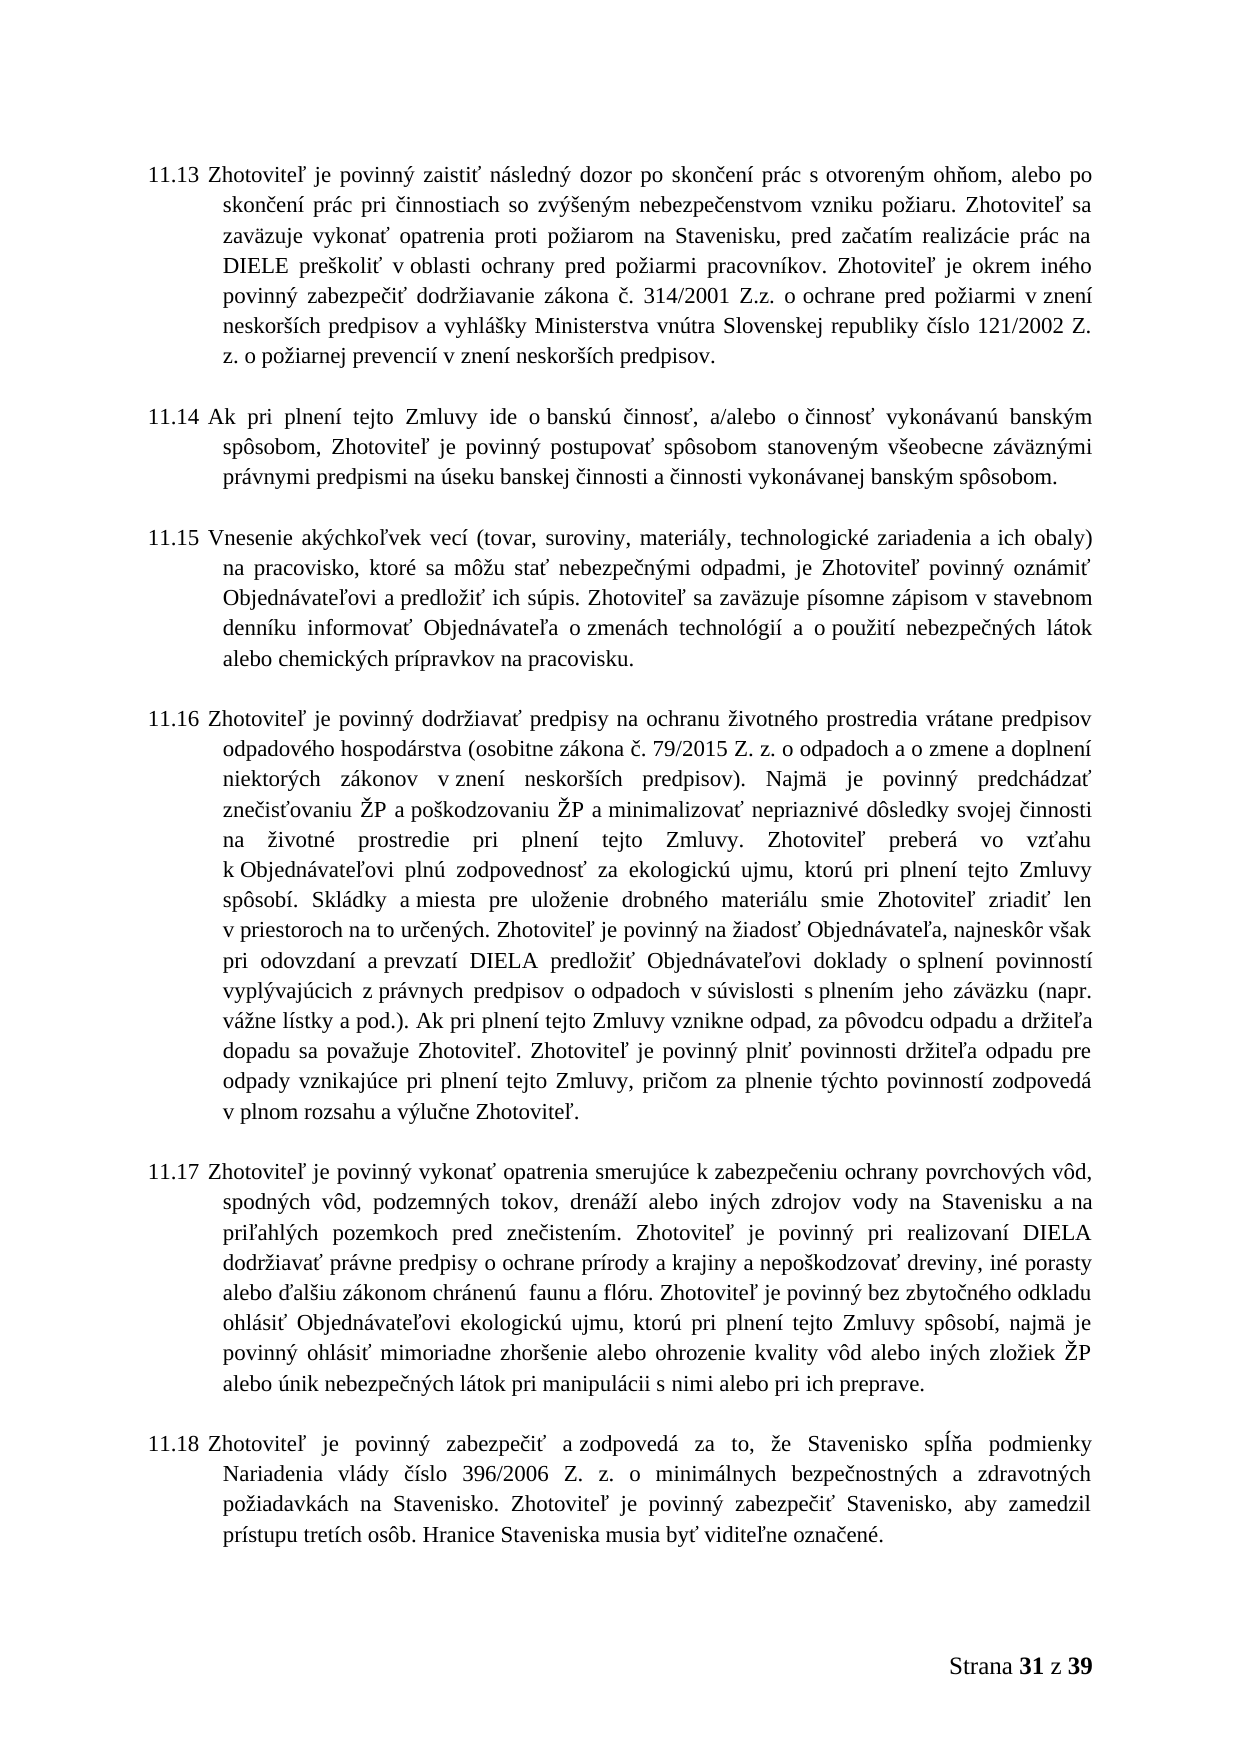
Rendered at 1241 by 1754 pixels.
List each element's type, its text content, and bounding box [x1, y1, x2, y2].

list Zhotoviteľ je povinný zabezpečiť a zodpovedá za to, že Stavenisko spĺňa podmienky Nariadenia vlády číslo 396/2006 Z. z. o minimálnych bezpečnostných a zdravotných požiadavkách na Stavenisko. Zhotoviteľ je povinný zabezpečiť Stavenisko, aby zamedzil prístupu tretích osôb. Hranice Staveniska musia byť viditeľne označené. [148, 1430, 1093, 1547]
list Zhotoviteľ je povinný vykonať opatrenia smerujúce k zabezpečeniu ochrany povrchových vôd, spodných vôd, podzemných tokov, drenáží alebo iných zdrojov vody na Stavenisku a na priľahlých pozemkoch pred znečistením. Zhotoviteľ je povinný pri realizovaní DIELA dodržiavať právne predpisy o ochrane prírody a krajiny a nepoškodzovať dreviny, iné porasty alebo ďalšiu zákonom chránenú faunu a flóru. Zhotoviteľ je povinný bez zbytočného odkladu ohlásiť Objednávateľovi ekologickú ujmu, ktorú pri plnení tejto Zmluvy spôsobí, najmä je povinný ohlásiť mimoriadne zhoršenie alebo ohrozenie kvality vôd alebo iných zložiek ŽP alebo únik nebezpečných látok pri manipulácii s nimi alebo pri ich preprave. [148, 1158, 1093, 1396]
list Vnesenie akýchkoľvek vecí (tovar, suroviny, materiály, technologické zariadenia a ich obaly) na pracovisko, ktoré sa môžu stať nebezpečnými odpadmi, je Zhotoviteľ povinný oznámiť Objednávateľovi a predložiť ich súpis. Zhotoviteľ sa zaväzuje písomne zápisom v stavebnom denníku informovať Objednávateľa o zmenách technológií a o použití nebezpečných látok alebo chemických prípravkov na pracovisku. [148, 524, 1093, 671]
list Zhotoviteľ je povinný dodržiavať predpisy na ochranu životného prostredia vrátane predpisov odpadového hospodárstva (osobitne zákona č. 79/2015 Z. z. o odpadoch a o zmene a doplnení niektorých zákonov v znení neskorších predpisov). Najmä je povinný predchádzať znečisťovaniu ŽP a poškodzovaniu ŽP a minimalizovať nepriaznivé dôsledky svojej činnosti na životné prostredie pri plnení tejto Zmluvy. Zhotoviteľ preberá vo vzťahu k Objednávateľovi plnú zodpovednosť za ekologickú ujmu, ktorú pri plnení tejto Zmluvy spôsobí. Skládky a miesta pre uloženie drobného materiálu smie Zhotoviteľ zriadiť len v priestoroch na to určených. Zhotoviteľ je povinný na žiadosť Objednávateľa, najneskôr však pri odovzdaní a prevzatí DIELA predložiť Objednávateľovi doklady o splnení povinností vyplývajúcich z právnych predpisov o odpadoch v súvislosti s plnením jeho záväzku (napr. vážne lístky a pod.). Ak pri plnení tejto Zmluvy vznikne odpad, za pôvodcu odpadu a držiteľa dopadu sa považuje Zhotoviteľ. Zhotoviteľ je povinný plniť povinnosti držiteľa odpadu pre odpady vznikajúce pri plnení tejto Zmluvy, pričom za plnenie týchto povinností zodpovedá v plnom rozsahu a výlučne Zhotoviteľ. [148, 705, 1093, 1124]
list Ak pri plnení tejto Zmluvy ide o banskú činnosť, a/alebo o činnosť vykonávanú banským spôsobom, Zhotoviteľ je povinný postupovať spôsobom stanoveným všeobecne záväznými právnymi predpismi na úseku banskej činnosti a činnosti vykonávanej banským spôsobom. [148, 403, 1093, 490]
list Zhotoviteľ je povinný zaistiť následný dozor po skončení prác s otvoreným ohňom, alebo po skončení prác pri činnostiach so zvýšeným nebezpečenstvom vzniku požiaru. Zhotoviteľ sa zaväzuje vykonať opatrenia proti požiarom na Stavenisku, pred začatím realizácie prác na DIELE preškoliť v oblasti ochrany pred požiarmi pracovníkov. Zhotoviteľ je okrem iného povinný zabezpečiť dodržiavanie zákona č. 314/2001 Z.z. o ochrane pred požiarmi v znení neskorších predpisov a vyhlášky Ministerstva vnútra Slovenskej republiky číslo 121/2002 Z. z. o požiarnej prevencií v znení neskorších predpisov. [148, 161, 1093, 369]
